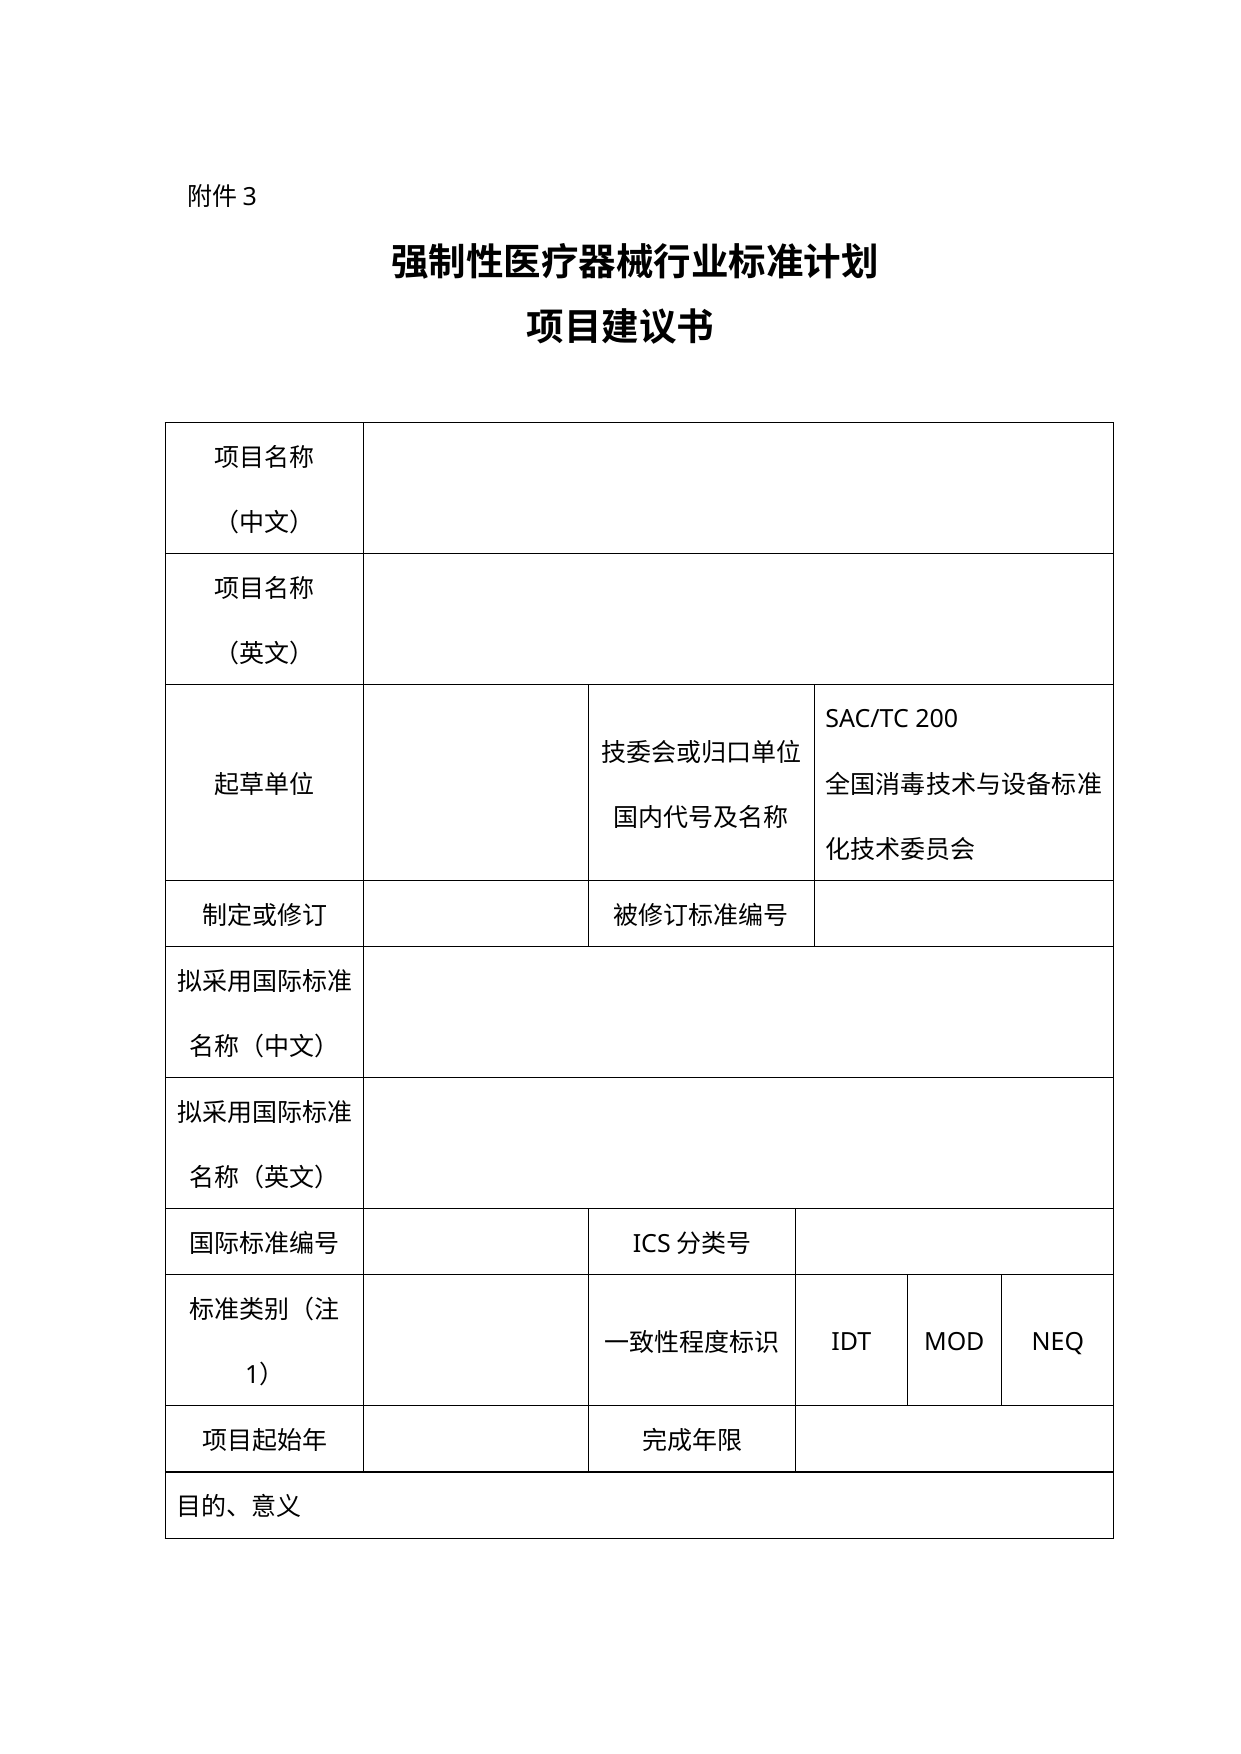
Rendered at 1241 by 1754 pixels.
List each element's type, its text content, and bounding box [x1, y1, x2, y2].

table_cell [364, 1406, 588, 1471]
table_cell MOD [908, 1275, 1001, 1405]
table_cell 被修订标准编号 [589, 881, 814, 946]
table_header 项目名称 （中文） [166, 423, 363, 553]
table_cell [364, 554, 1113, 684]
table_cell [364, 947, 1113, 1077]
text 附件3 [187, 162, 1053, 227]
table_header [364, 423, 1113, 553]
table_cell 项目名称 （英文） [166, 554, 363, 684]
table_cell 制定或修订 [166, 881, 363, 946]
table_cell 完成年限 [589, 1406, 795, 1471]
text 强制性医疗器械行业标准计划 [187, 227, 1053, 292]
table_cell [796, 1406, 1113, 1471]
table_cell 起草单位 [166, 685, 363, 880]
table_cell 项目起始年 [166, 1406, 363, 1471]
table_cell IDT [796, 1275, 907, 1405]
table_cell NEQ [1002, 1275, 1113, 1405]
table_cell 标准类别（注1） [166, 1275, 363, 1405]
table_cell [364, 881, 588, 946]
table_cell [815, 881, 1113, 946]
table_cell [364, 1078, 1113, 1208]
table_cell [364, 1209, 588, 1274]
table_cell 拟采用国际标准名称（中文） [166, 947, 363, 1077]
table_cell 目的、意义 [166, 1473, 1113, 1537]
table_cell 一致性程度标识 [589, 1275, 795, 1405]
table_cell [796, 1209, 1113, 1274]
table_cell [364, 685, 588, 880]
table_cell 技委会或归口单位国内代号及名称 [589, 685, 814, 880]
text 项目建议书 [187, 292, 1053, 357]
table_cell 拟采用国际标准名称（英文） [166, 1078, 363, 1208]
table_cell SAC/TC 200 全国消毒技术与设备标准化技术委员会 [815, 685, 1113, 880]
table_cell [364, 1275, 588, 1405]
table_cell ICS分类号 [589, 1209, 795, 1274]
table_cell 国际标准编号 [166, 1209, 363, 1274]
